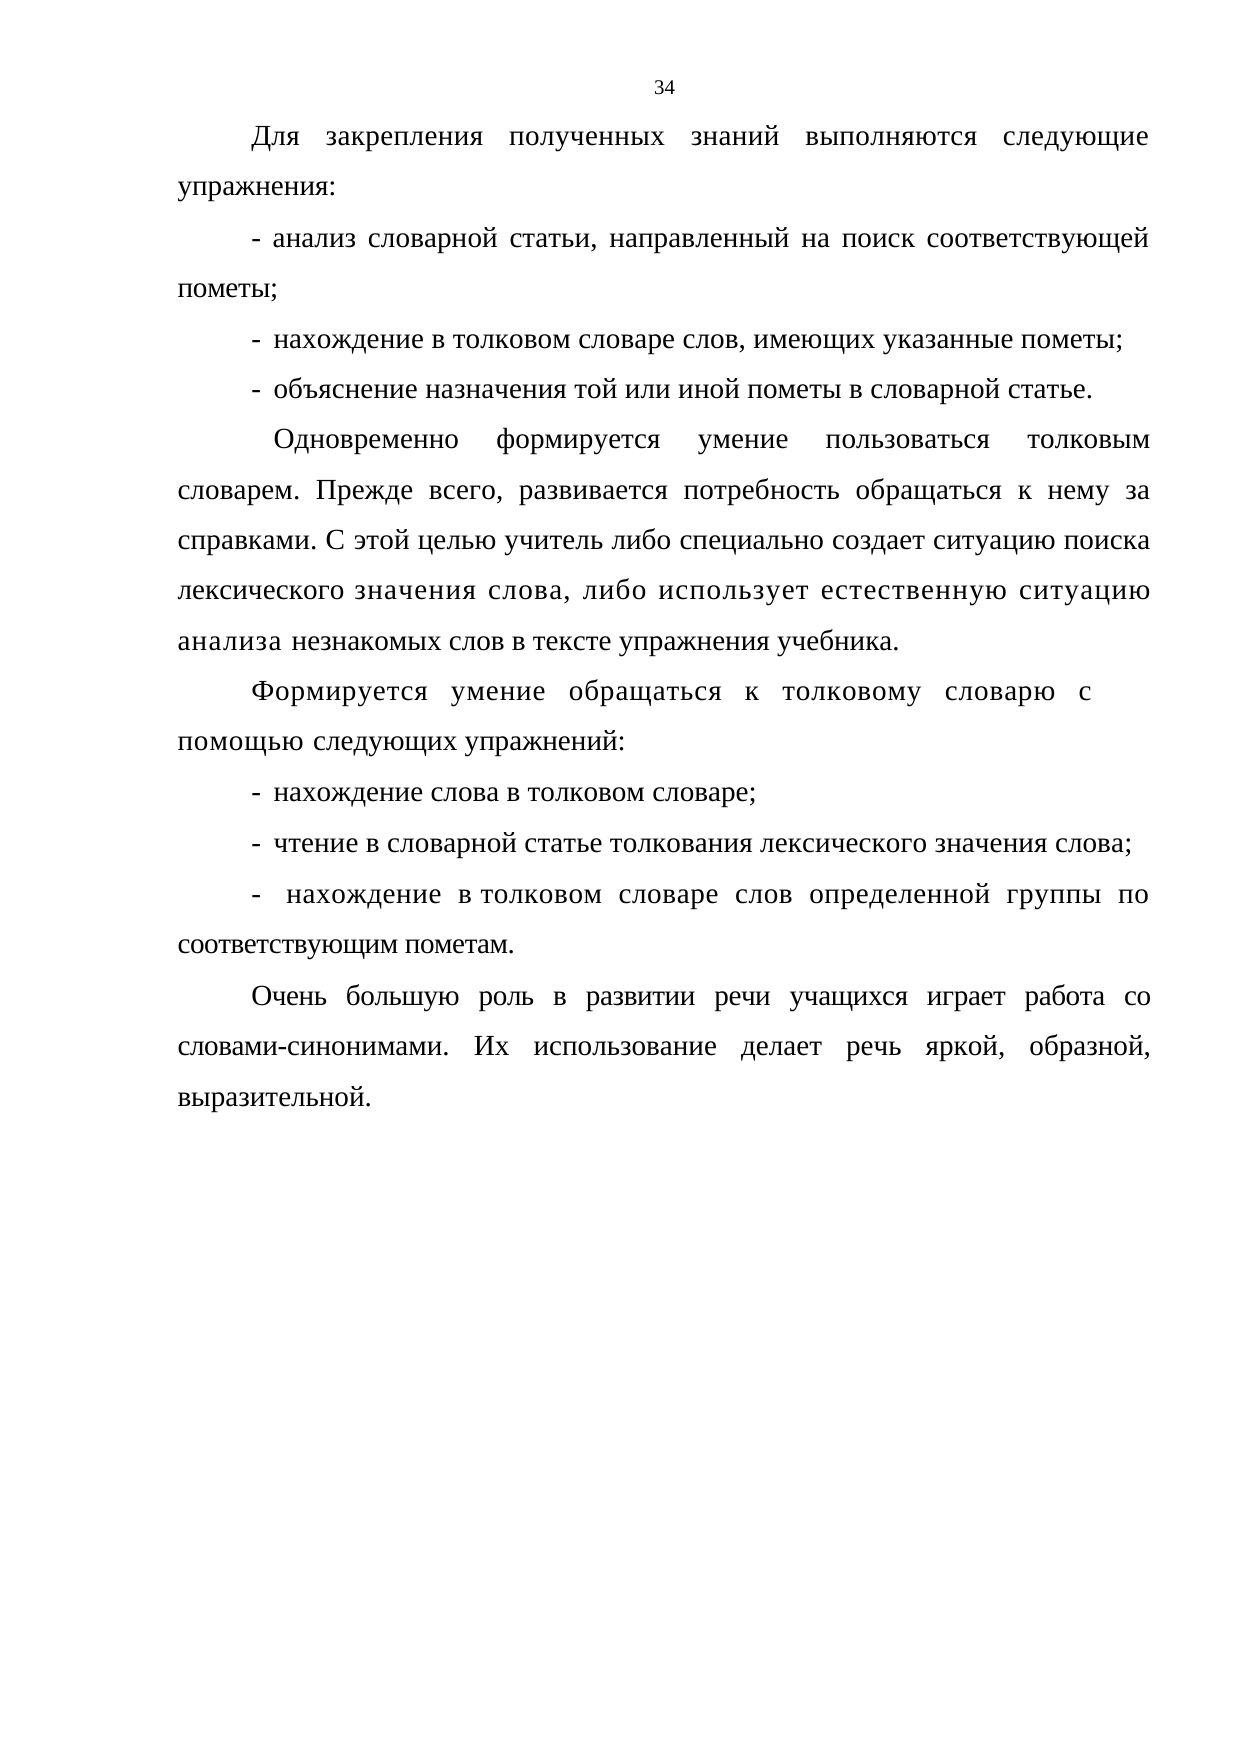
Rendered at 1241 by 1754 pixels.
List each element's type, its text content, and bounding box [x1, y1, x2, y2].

text - нахождение в толковом словаре слов определенной группы по соответствующим пометам. [177, 876, 1151, 960]
text - анализ словарной статьи, направленный на поиск соответствующей пометы; [177, 220, 1151, 304]
text Для закрепления полученных знаний выполняются следующие упражнения: [177, 118, 1151, 202]
text Очень большую роль в развитии речи учащихся играет работа со словами-синонимами. Их использование делает речь яркой, образной, выразительной. [177, 978, 1151, 1112]
list нахождение в толковом словаре слов, имеющих указанные пометы; [177, 321, 1152, 354]
text Формируется умение обращаться к толковому словарю с помощью следующих упражнений: [177, 673, 1093, 757]
list нахождение слова в толковом словаре; [177, 774, 1152, 808]
list объяснение назначения той или иной пометы в словарной статье. [177, 371, 1096, 405]
list чтение в словарной статье толкования лексического значения слова; [177, 825, 1152, 858]
text Одновременно формируется умение пользоваться толковым словарем. Прежде всего, развивается потребность обращаться к нему за справками. С этой целью учитель либо специально создает ситуацию поиска лексического значения слова, либо использует естественную ситуацию анализа незнакомых слов в тексте упражнения учебника. [177, 421, 1151, 656]
